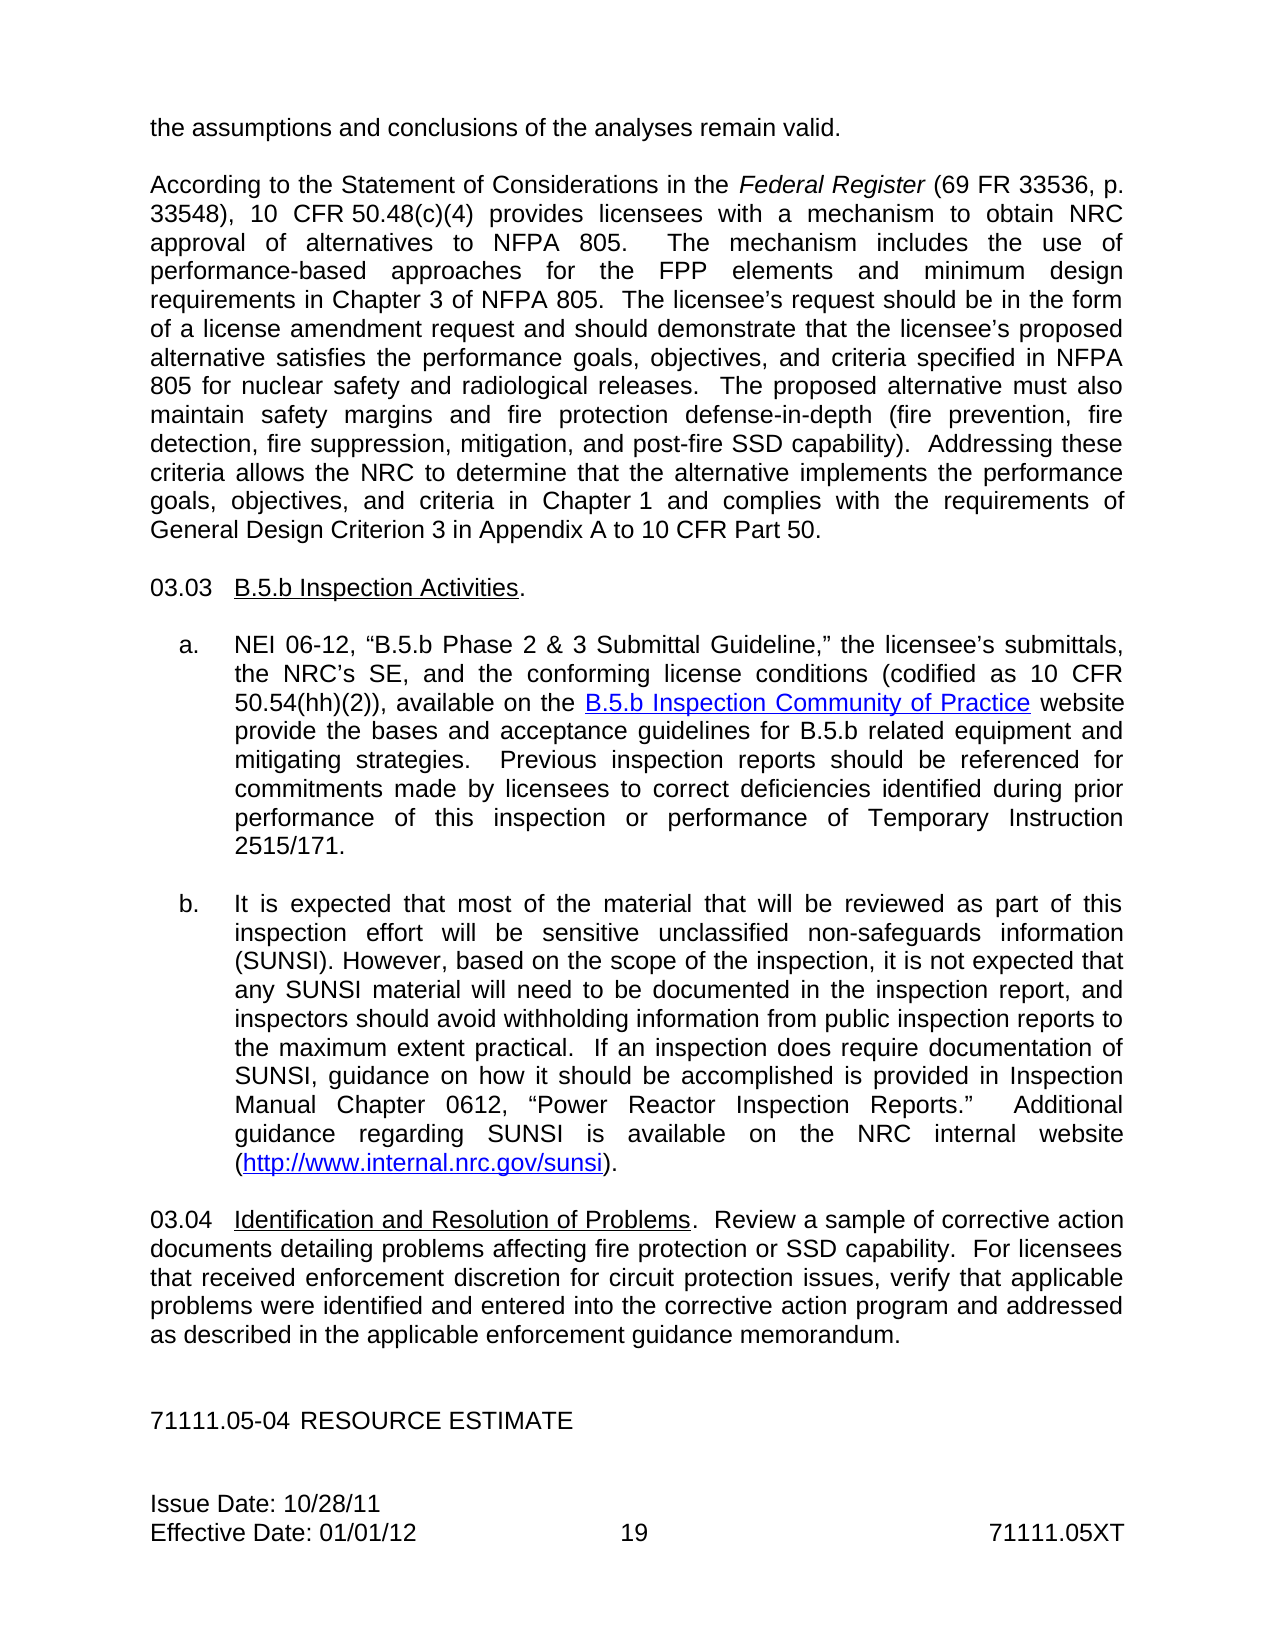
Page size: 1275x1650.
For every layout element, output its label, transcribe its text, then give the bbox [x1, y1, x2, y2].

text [150, 112, 1125, 141]
text 71111.05-04 RESOURCE ESTIMATE [150, 1406, 1125, 1435]
text According to the Statement of Considerations in the Federal Register (69 FR 33536, p. 33548), 10 CFR 50.48(c)(4) provides licensees with a mechanism to obtain NRC approval of alternatives to NFPA 805. The mechanism includes the use of performance-based approaches for the FPP elements and minimum design requirements in Chapter 3 of NFPA 805. The licensee’s request should be in the form of a license amendment request and should demonstrate that the licensee’s proposed alternative satisfies the performance goals, objectives, and criteria specified in NFPA 805 for nuclear safety and radiological releases. The proposed alternative must also maintain safety margins and fire protection defense-in-depth (fire prevention, fire detection, fire suppression, mitigation, and post-fire SSD capability). Addressing these criteria allows the NRC to determine that the alternative implements the performance goals, objectives, and criteria in Chapter 1 and complies with the requirements of General Design Criterion 3 in Appendix A to 10 CFR Part 50. [150, 170, 1125, 544]
text 03.04 Identification and Resolution of Problems. Review a sample of corrective action documents detailing problems affecting fire protection or SSD capability. For licensees that received enforcement discretion for circuit protection issues, verify that applicable problems were identified and entered into the corrective action program and addressed as described in the applicable enforcement guidance memorandum. [150, 1205, 1125, 1349]
text b. It is expected that most of the material that will be reviewed as part of this inspection effort will be sensitive unclassified non-safeguards information (SUNSI). However, based on the scope of the inspection, it is not expected that any SUNSI material will need to be documented in the inspection report, and inspectors should avoid withholding information from public inspection reports to the maximum extent practical. If an inspection does require documentation of SUNSI, guidance on how it should be accomplished is provided in Inspection Manual Chapter 0612, “Power Reactor Inspection Reports.” Additional guidance regarding SUNSI is available on the NRC internal website (http://www.internal.nrc.gov/sunsi). [150, 889, 1125, 1176]
text a. NEI 06-12, “B.5.b Phase 2 & 3 Submittal Guideline,” the licensee’s submittals, the NRC’s SE, and the conforming license conditions (codified as 10 CFR 50.54(hh)(2)), available on the B.5.b Inspection Community of Practice website provide the bases and acceptance guidelines for B.5.b related equipment and mitigating strategies. Previous inspection reports should be referenced for commitments made by licensees to correct deficiencies identified during prior performance of this inspection or performance of Temporary Instruction 2515/171. [150, 630, 1125, 860]
text 03.03 B.5.b Inspection Activities. [150, 572, 1125, 601]
